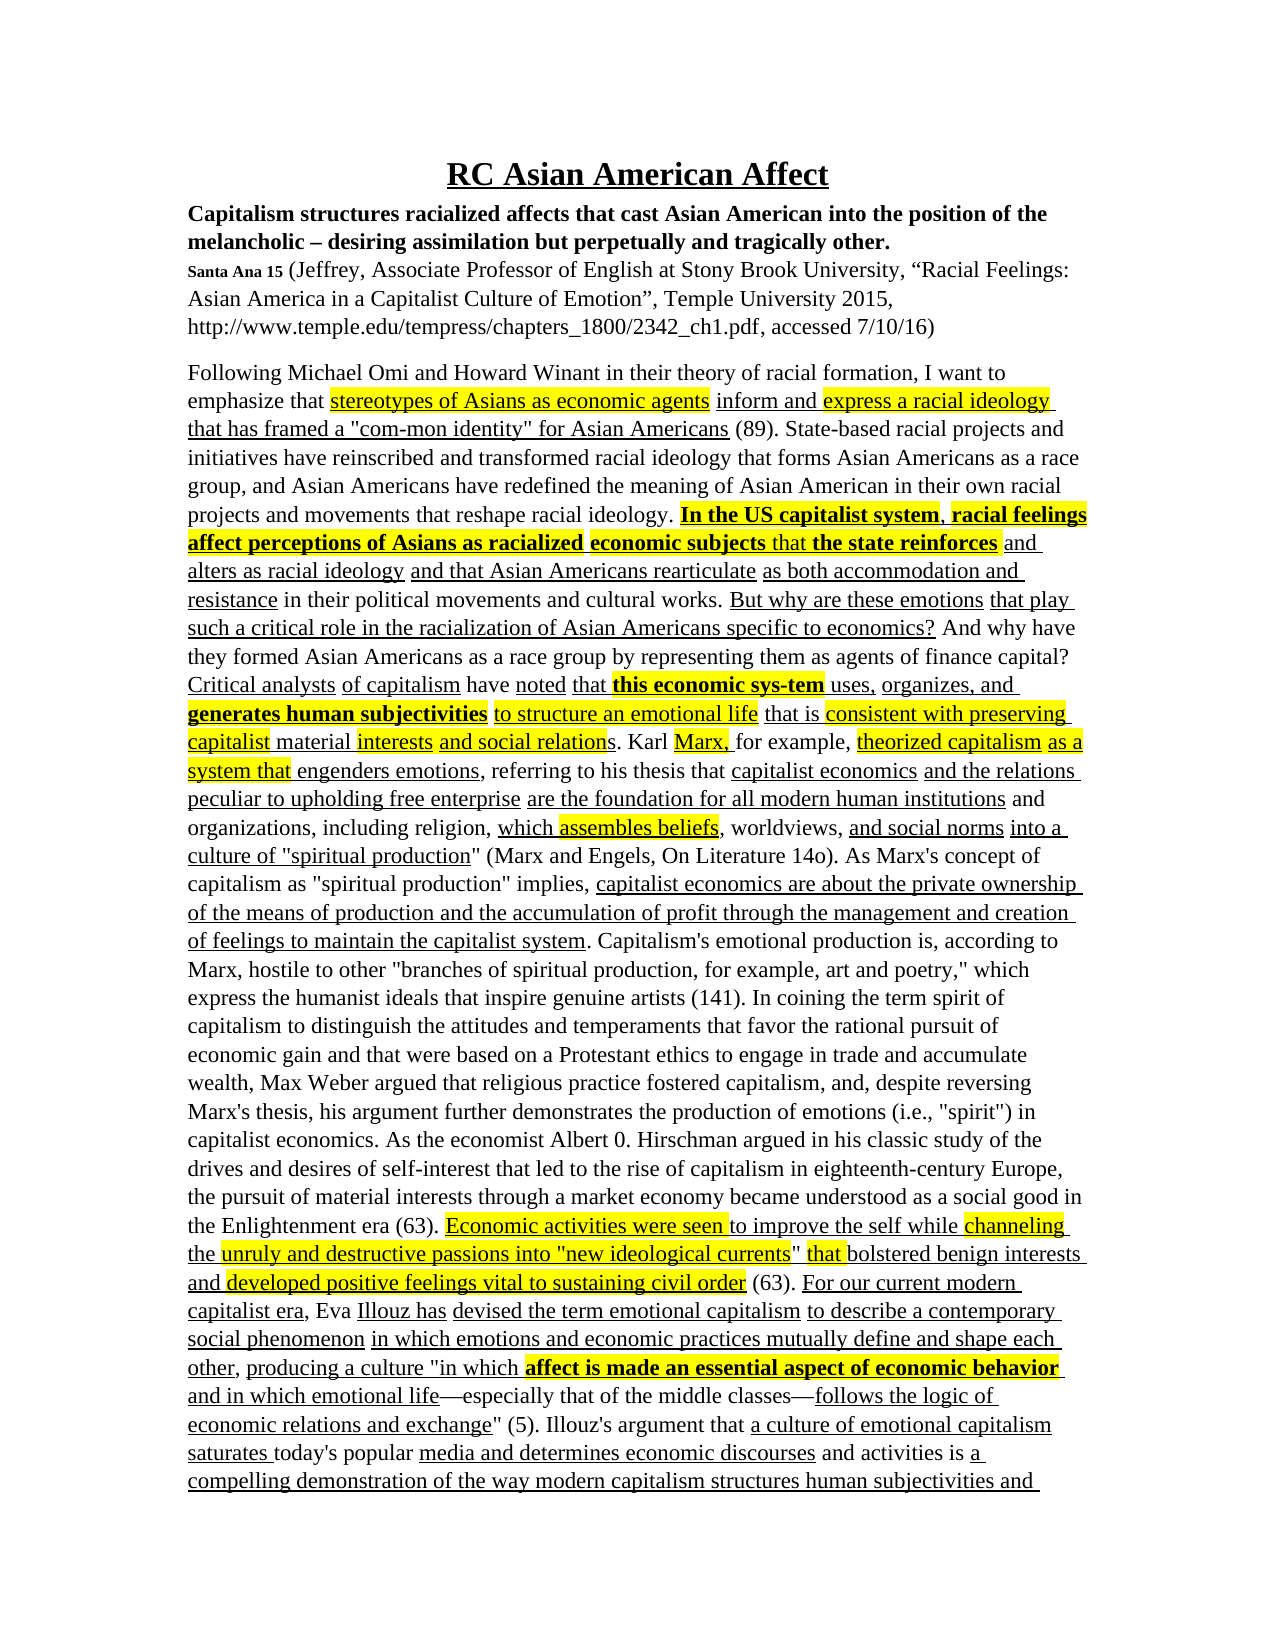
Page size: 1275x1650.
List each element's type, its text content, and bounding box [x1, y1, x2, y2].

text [187, 1264, 1087, 1494]
subtitle RC Asian American Affect [187, 154, 1087, 192]
subtitle Capitalism structures racialized affects that cast Asian American into the position of the melancholic – desiring assimilation but perpetually and tragically other. [187, 200, 1087, 254]
text Santa Ana 15 (Jeffrey, Associate Professor of English at Stony Brook University, “Racial Feelings: Asian America in a Capitalist Culture of Emotion”, Temple University 2015, http://www.temple.edu/tempress/chapters_1800/2342_ch1.pdf, accessed 7/10/16) [187, 257, 1087, 340]
